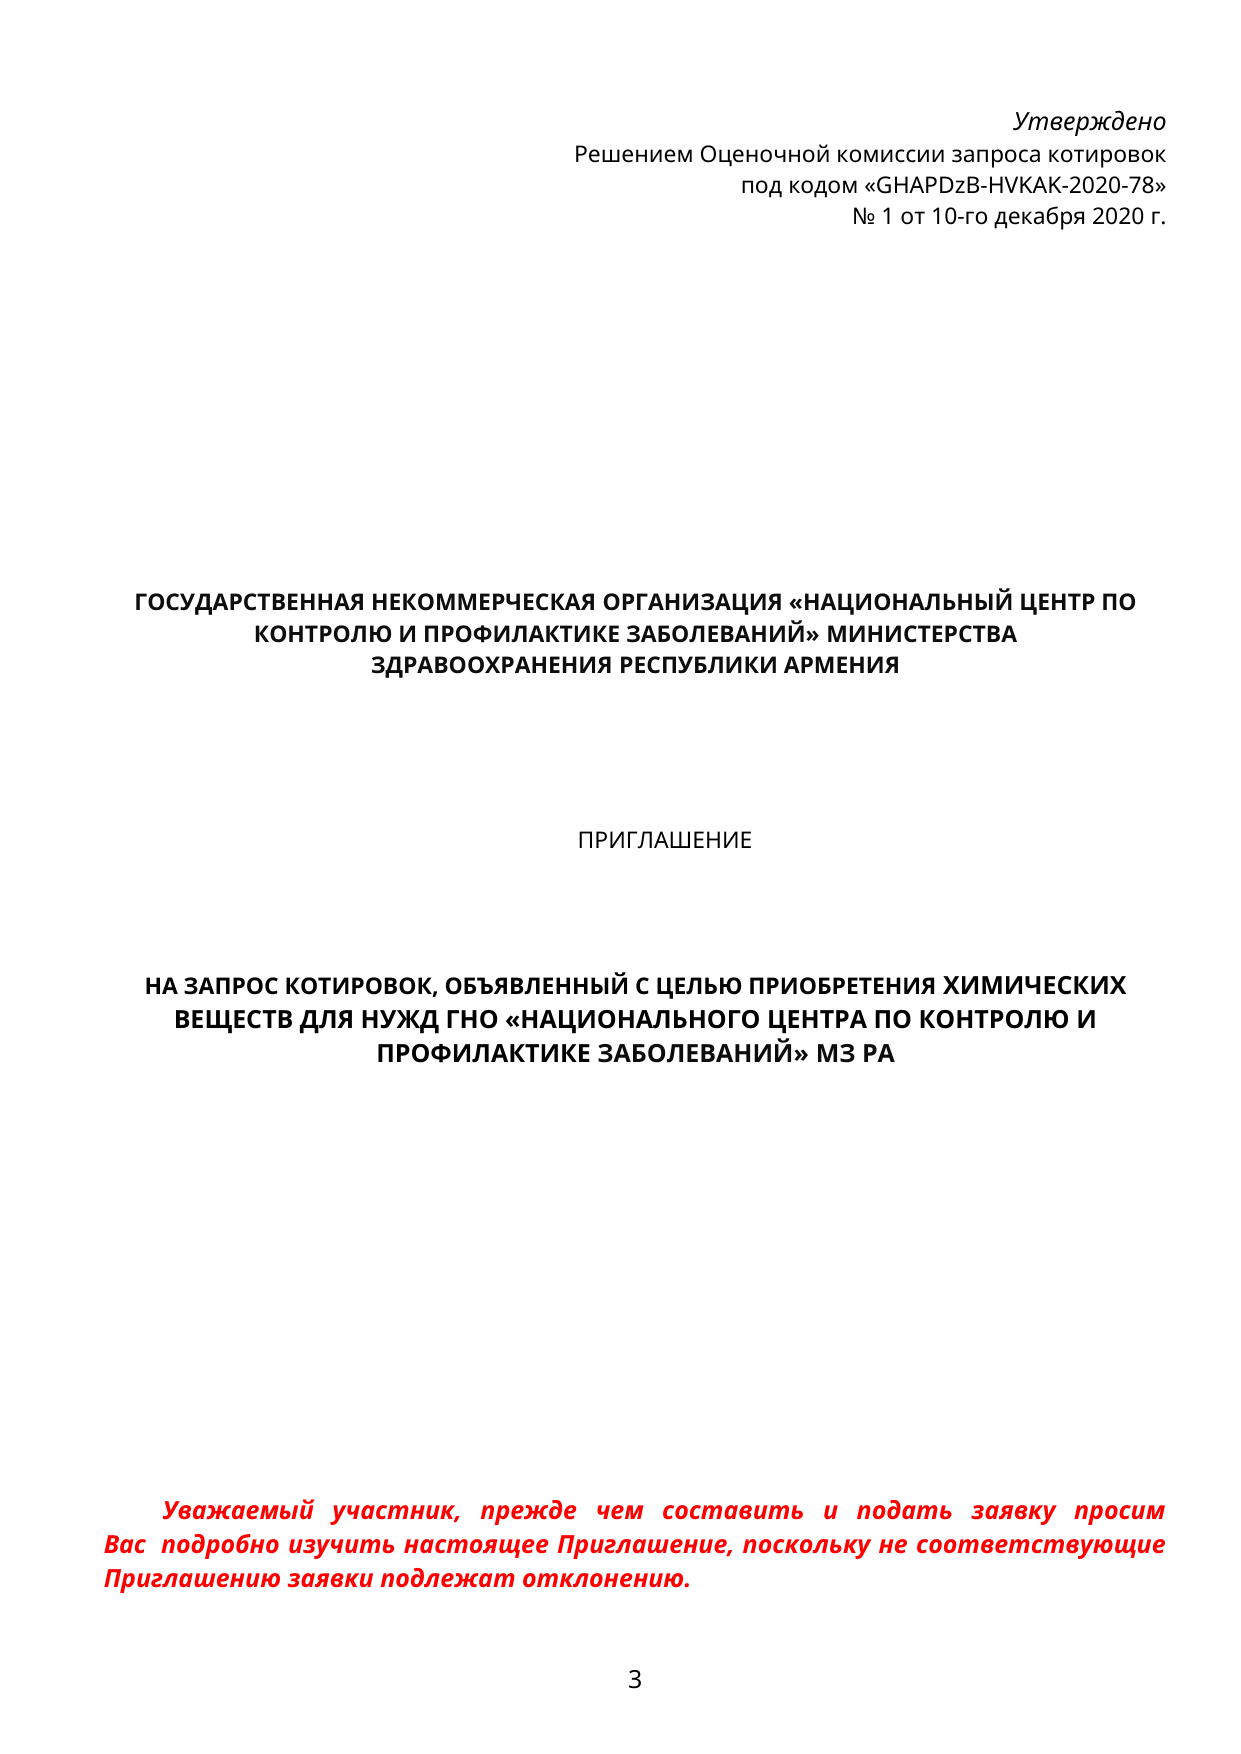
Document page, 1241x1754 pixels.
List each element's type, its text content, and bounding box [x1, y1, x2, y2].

text Решением Оценочной комиссии запроса котировок под кодом «GHAPDzB-HVKAK-2020-78» № 1 от 10-го декабря 2020 г. [103, 137, 1167, 231]
text ПРИГЛАШЕНИЕ [103, 824, 1167, 855]
text ГОСУДАРСТВЕННАЯ НЕКОММЕРЧЕСКАЯ ОРГАНИЗАЦИЯ «НАЦИОНАЛЬНЫЙ ЦЕНТР ПО КОНТРОЛЮ И ПРОФИЛАКТИКЕ ЗАБОЛЕВАНИЙ» МИНИСТЕРСТВА ЗДРАВООХРАНЕНИЯ РЕСПУБЛИКИ АРМЕНИЯ [103, 586, 1167, 680]
text Уважаемый участник, прежде чем составить и подать заявку просим Вас подробно изучить настоящее Приглашение, поскольку не соответствующие Приглашению заявки подлежат отклонению. [103, 1492, 1167, 1595]
text НА ЗАПРОС КОТИРОВОК, ОБЪЯВЛЕННЫЙ С ЦЕЛЬЮ ПРИОБРЕТЕНИЯ ХИМИЧЕСКИХ ВЕЩЕСТВ ДЛЯ НУЖД ГНО «НАЦИОНАЛЬНОГО ЦЕНТРА ПО КОНТРОЛЮ И ПРОФИЛАКТИКЕ ЗАБОЛЕВАНИЙ» МЗ РА [103, 968, 1167, 1070]
text Утверждено [103, 103, 1167, 137]
